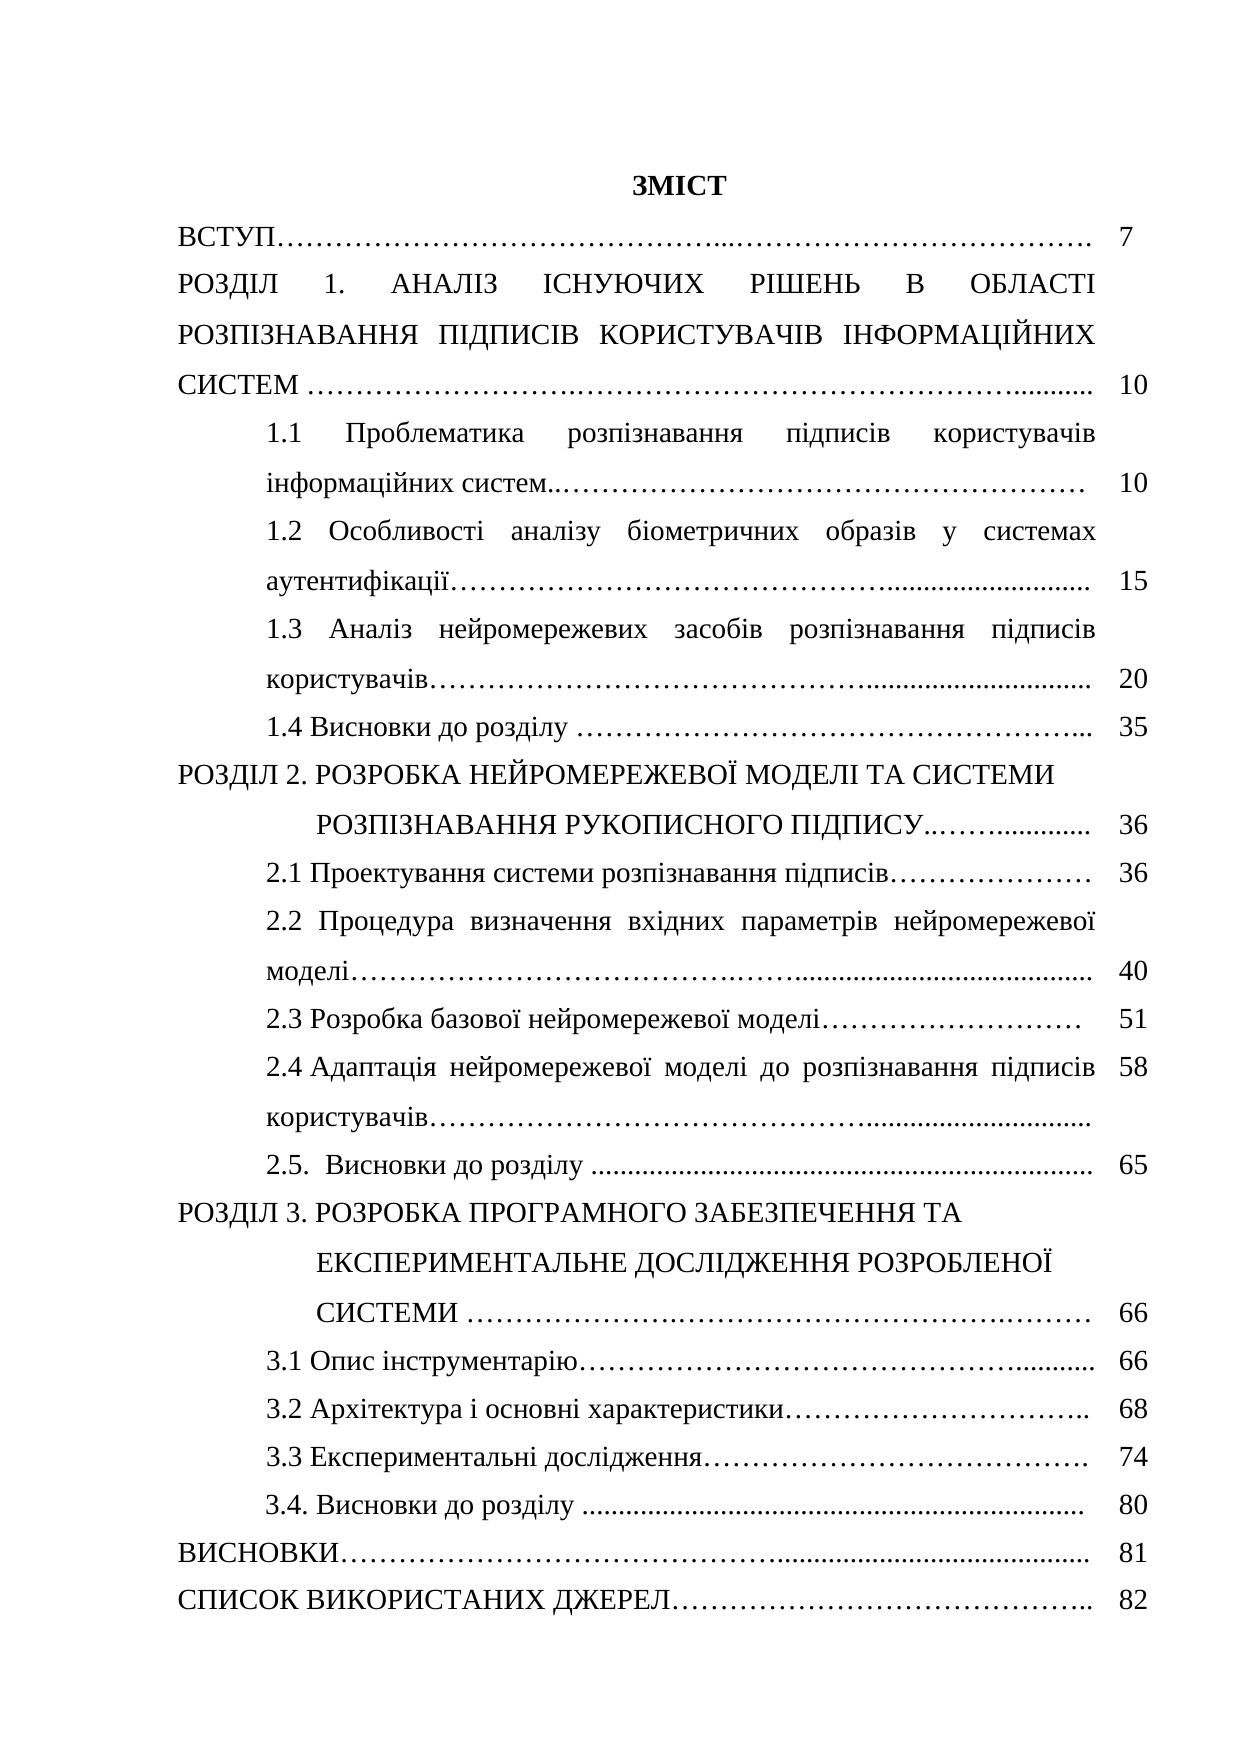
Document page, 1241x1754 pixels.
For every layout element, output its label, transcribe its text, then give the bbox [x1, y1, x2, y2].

table_cell 3.4. Висновки до розділу ..................................................................... [166, 1487, 1107, 1535]
table_cell 80 [1108, 1487, 1163, 1535]
table_cell 10 [1108, 415, 1163, 513]
table_cell 35 [1108, 709, 1163, 757]
table_cell РОЗДІЛ 1. АНАЛІЗ ІСНУЮЧИХ РІШЕНЬ В ОБЛАСТІ РОЗПІЗНАВАННЯ ПІДПИСІВ КОРИСТУВАЧІВ ІНФОРМАЦІЙНИХ СИСТЕМ ……………………….………………………………………........... [166, 267, 1107, 415]
table_cell СПИСОК ВИКОРИСТАНИХ ДЖЕРЕЛ…………………………………….. [166, 1583, 1107, 1630]
table_header 7 [1108, 219, 1163, 267]
table_cell 2.5. Висновки до розділу ..................................................................... [166, 1147, 1107, 1195]
table_cell 81 [1108, 1535, 1163, 1582]
table_cell 2.1 Проектування системи розпізнавання підписів………………… [166, 855, 1107, 903]
table_cell РОЗДІЛ 3. РОЗРОБКА ПРОГРАМНОГО ЗАБЕЗПЕЧЕННЯ ТА ЕКСПЕРИМЕНТАЛЬНЕ ДОСЛІДЖЕННЯ РОЗРОБЛЕНОЇ СИСТЕМИ ………………….…………………………….……… [166, 1195, 1107, 1343]
table_cell 2.2 Процедура визначення вхідних параметрів нейромережевої моделі………………………………….……......................................... [166, 903, 1107, 1001]
table_cell 3.2 Архітектура і основні характеристики………………………….. [166, 1391, 1107, 1439]
table_cell РОЗДІЛ 2. РОЗРОБКА НЕЙРОМЕРЕЖЕВОЇ МОДЕЛІ ТА СИСТЕМИ РОЗПІЗНАВАННЯ РУКОПИСНОГО ПІДПИСУ..……............. [166, 757, 1107, 855]
table_cell 58 [1108, 1049, 1163, 1147]
table_header ВСТУП………………………………………...………………………………. [166, 219, 1107, 267]
table_cell 68 [1108, 1391, 1163, 1439]
table_cell 65 [1108, 1147, 1163, 1195]
table_cell 82 [1108, 1583, 1163, 1630]
title ЗМІСТ [177, 168, 1181, 202]
table_cell 1.2 Особливостi аналiзу бiометричних образiв у системах аутентифікації………………………………………............................ [166, 513, 1107, 611]
table_cell ВИСНОВКИ………………………………………........................................... [166, 1535, 1107, 1582]
table_cell 20 [1108, 611, 1163, 709]
table_cell 15 [1108, 513, 1163, 611]
table_cell 2.4 Адаптація нейромережевої моделі до розпізнавання підписів користувачів………………………………………............................... [166, 1049, 1107, 1147]
table_cell 40 [1108, 903, 1163, 1001]
table_cell 10 [1108, 267, 1163, 415]
table_cell 3.3 Експериментальні дослідження…………………………………. [166, 1439, 1107, 1487]
table_cell 1.3 Аналіз нейромережевих засобів розпізнавання підписів користувачів………………………………………............................... [166, 611, 1107, 709]
table_cell 1.4 Висновки до розділу ……………………………………………... [166, 709, 1107, 757]
table_cell 66 [1108, 1344, 1163, 1391]
table_cell 74 [1108, 1439, 1163, 1487]
table_cell 36 [1108, 757, 1163, 855]
table_cell 2.3 Розробка базової нейромережевої моделі……………………… [166, 1001, 1107, 1049]
table_cell 36 [1108, 855, 1163, 903]
table_cell 1.1 Проблематика розпізнавання підписів користувачів інформаційних систем..……………………………………………… [166, 415, 1107, 513]
table_cell 66 [1108, 1195, 1163, 1343]
table_cell 51 [1108, 1001, 1163, 1049]
table_cell 3.1 Опис інструментарію………………………………………........... [166, 1344, 1107, 1391]
